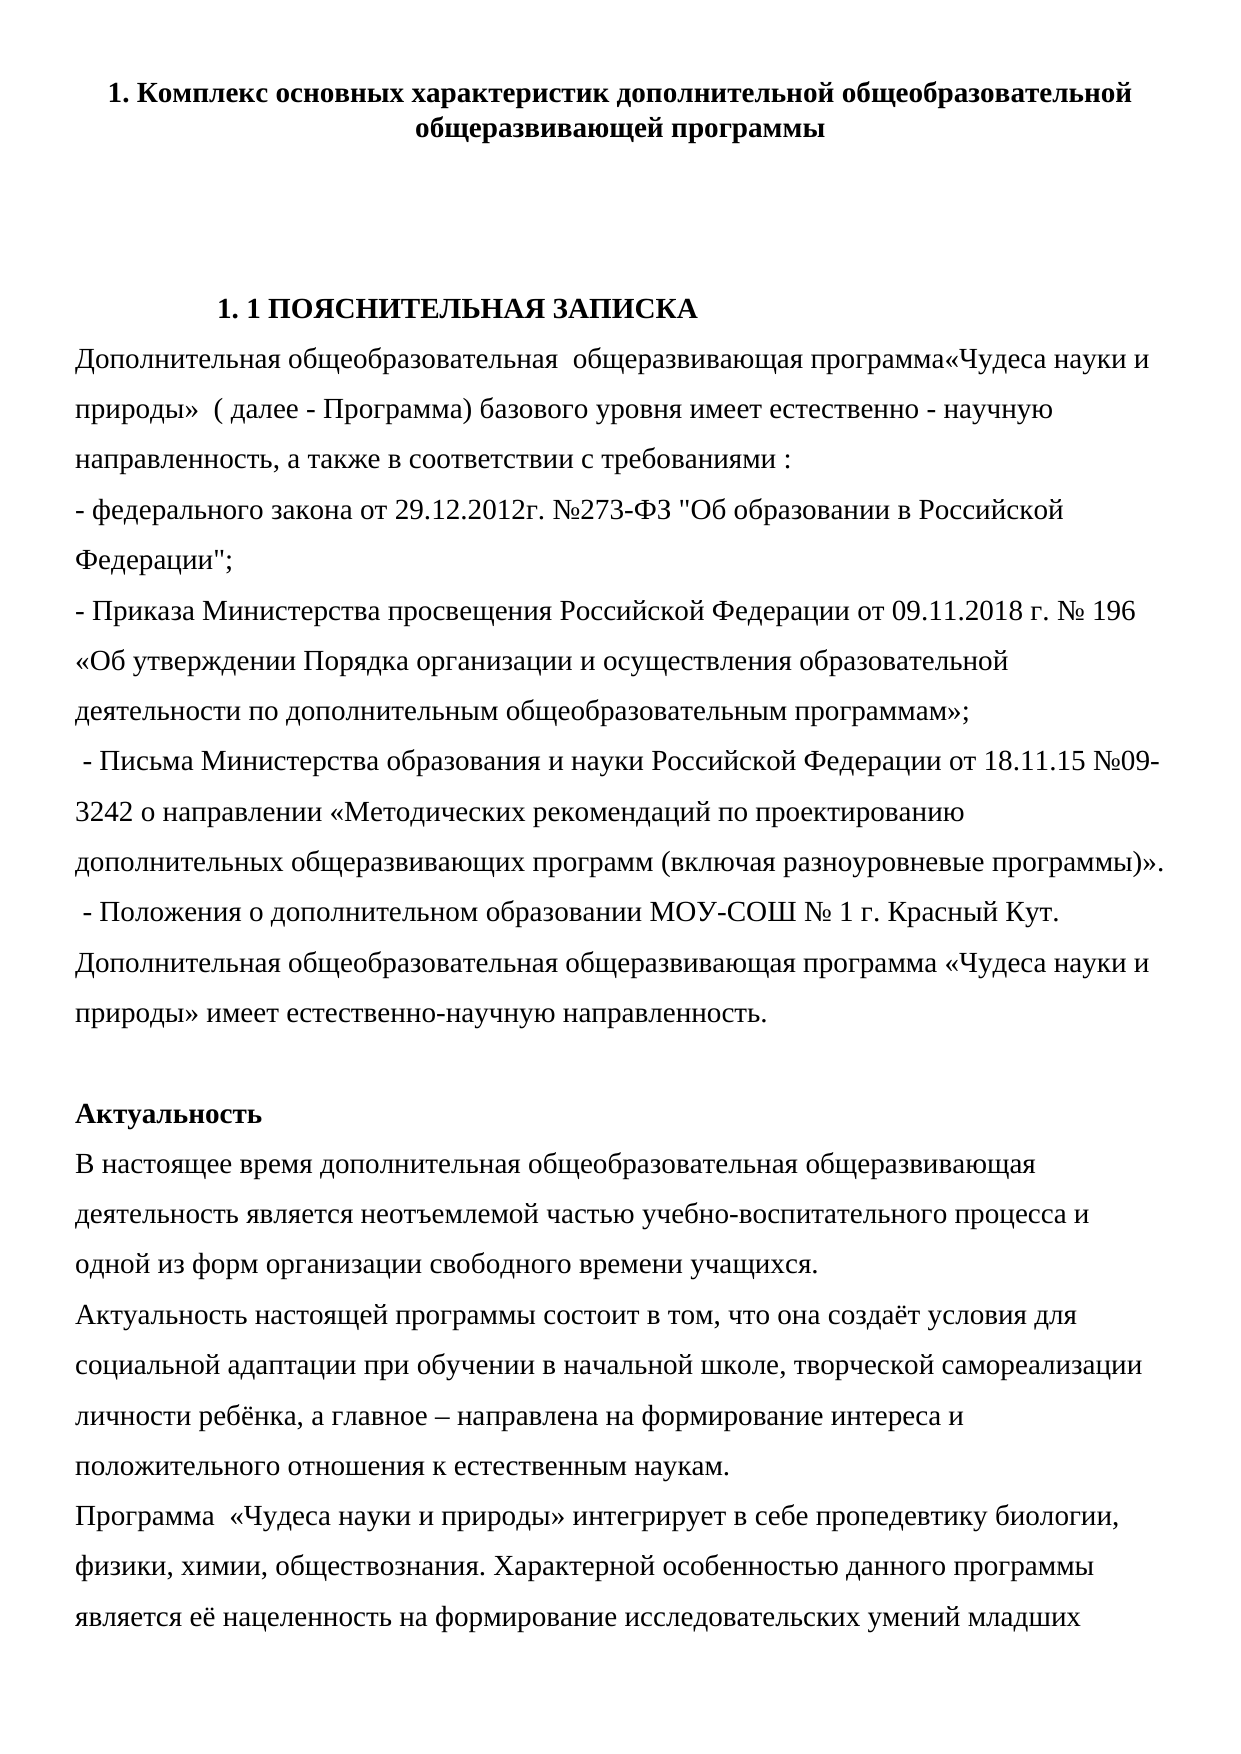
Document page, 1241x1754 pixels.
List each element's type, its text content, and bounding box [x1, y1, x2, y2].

text Актуальность настоящей программы состоит в том, что она создаёт условия для социальной адаптации при обучении в начальной школе, творческой самореализации личности ребёнка, а главное – направлена на формирование интереса и положительного отношения к естественным наукам. [75, 1297, 1165, 1481]
text Актуальность [75, 1096, 1165, 1129]
text - федерального закона от 29.12.2012г. №273-ФЗ "Об образовании в Российской Федерации"; [75, 492, 1165, 576]
text - Приказа Министерства просвещения Российской Федерации от 09.11.2018 г. № 196 «Об утверждении Порядка организации и осуществления образовательной деятельности по дополнительным общеобразовательным программам»; [75, 593, 1165, 727]
text Дополнительная общеобразовательная общеразвивающая программа«Чудеса науки и природы» ( далее - Программа) базового уровня имеет естественно - научную направленность, а также в соответствии с требованиями : [75, 341, 1165, 475]
text 1. Комплекс основных характеристик дополнительной общеобразовательной общеразвивающей программы [75, 75, 1165, 144]
text - Письма Министерства образования и науки Российской Федерации от 18.11.15 №09-3242 о направлении «Методических рекомендаций по проектированию дополнительных общеразвивающих программ (включая разноуровневые программы)». [75, 743, 1165, 878]
subtitle 1. 1 ПОЯСНИТЕЛЬНАЯ ЗАПИСКА [217, 291, 1090, 324]
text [75, 1498, 1165, 1632]
text В настоящее время дополнительная общеобразовательная общеразвивающая деятельность является неотъемлемой частью учебно-воспитательного процесса и одной из форм организации свободного времени учащихся. [75, 1146, 1165, 1280]
text - Положения о дополнительном образовании МОУ-СОШ № 1 г. Красный Кут. Дополнительная общеобразовательная общеразвивающая программа «Чудеса науки и природы» имеет естественно-научную направленность. [75, 894, 1165, 1029]
